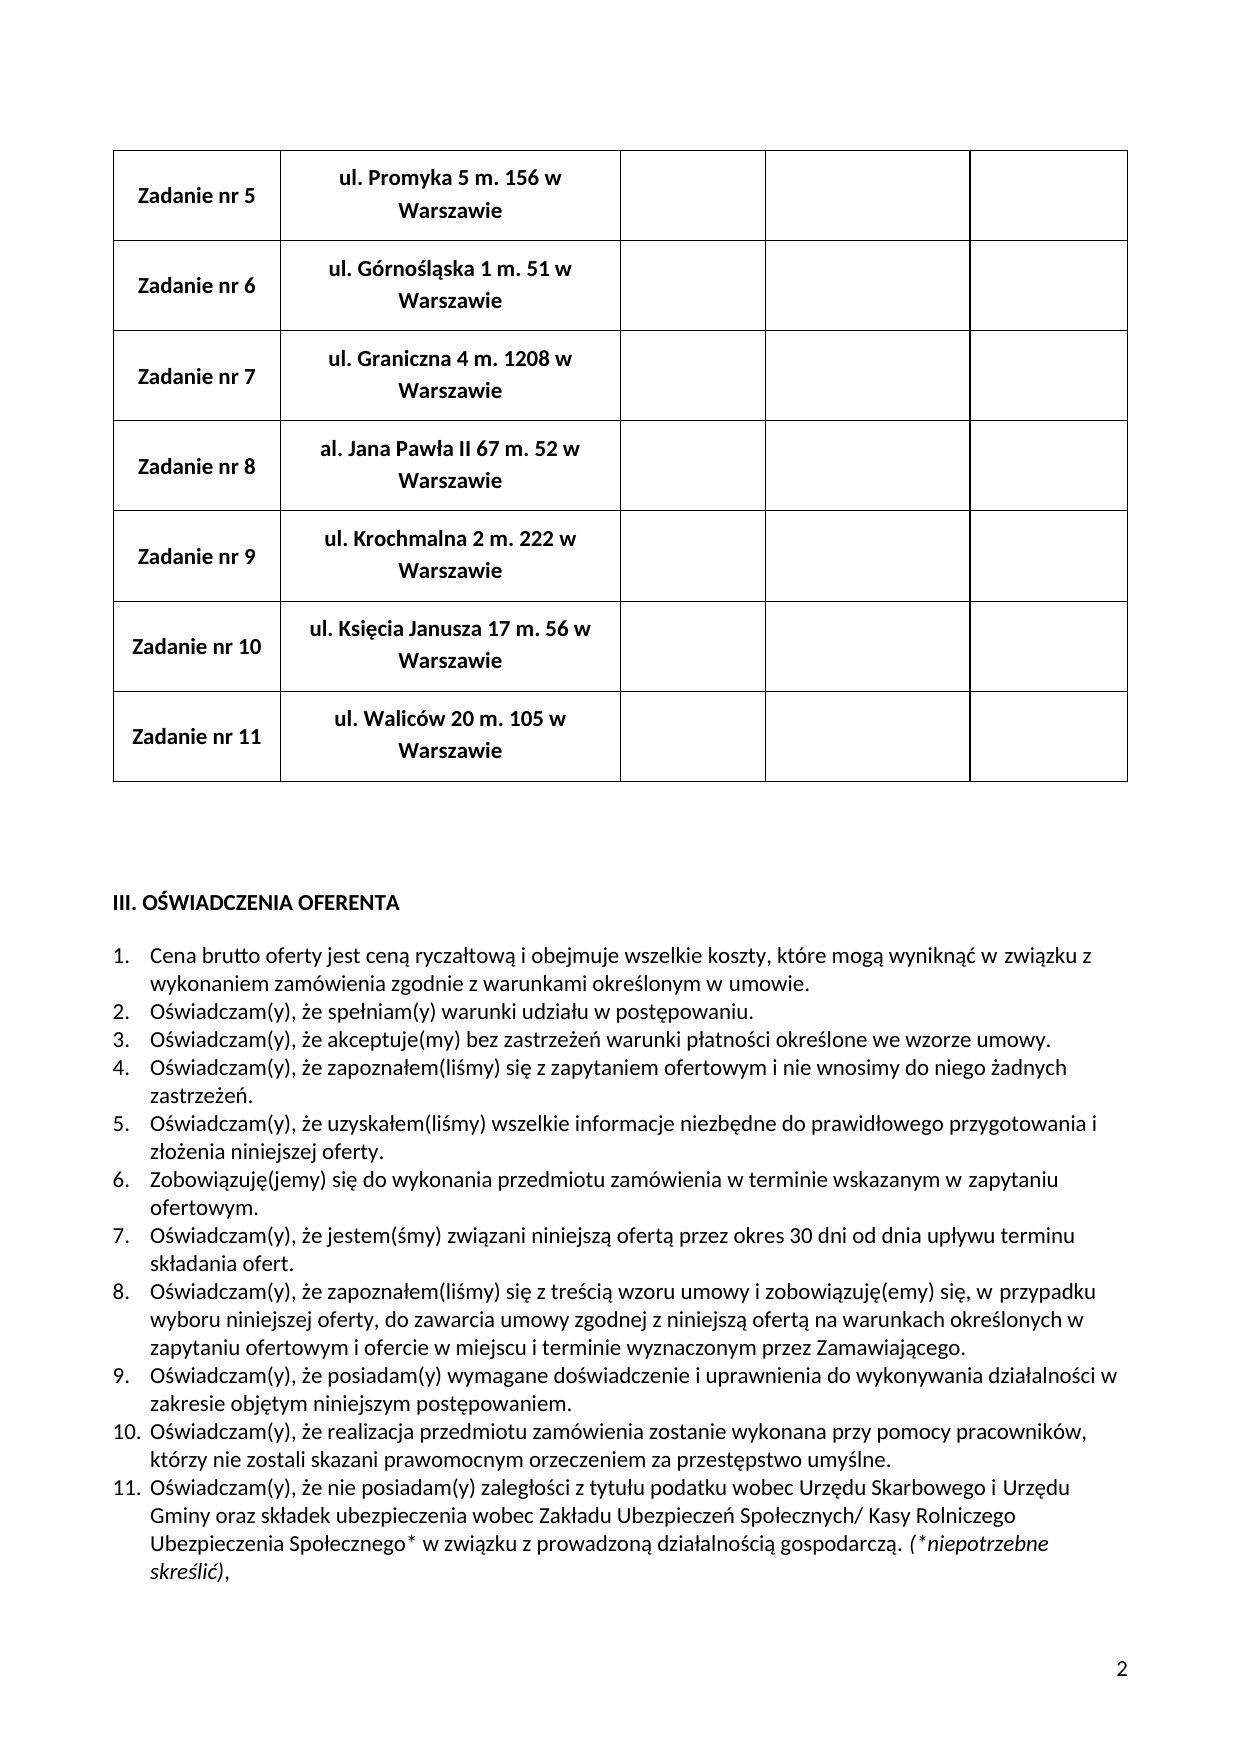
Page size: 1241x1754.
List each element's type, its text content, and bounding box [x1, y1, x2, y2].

table_cell [766, 151, 969, 240]
table_cell [766, 241, 969, 330]
table_cell [621, 511, 765, 601]
table_cell ul. Krochmalna 2 m. 222 w Warszawie [281, 511, 620, 601]
table_cell Zadanie nr 5 [114, 151, 280, 240]
list Oświadczam(y), że zapoznałem(liśmy) się z treścią wzoru umowy i zobowiązuję(emy) się, w przypadku wyboru niniejszej oferty, do zawarcia umowy zgodnej z niniejszą ofertą na warunkach określonych w zapytaniu ofertowym i ofercie w miejscu i terminie wyznaczonym przez Zamawiającego. [112, 1277, 1128, 1361]
table_cell Zadanie nr 7 [114, 331, 280, 420]
table_cell [766, 511, 969, 601]
list Oświadczam(y), że spełniam(y) warunki udziału w postępowaniu. [112, 997, 1128, 1025]
list Oświadczam(y), że realizacja przedmiotu zamówienia zostanie wykonana przy pomocy pracowników, którzy nie zostali skazani prawomocnym orzeczeniem za przestępstwo umyślne. [112, 1417, 1128, 1473]
table_cell Zadanie nr 6 [114, 241, 280, 330]
text III. OŚWIADCZENIA OFERENTA [112, 888, 1128, 916]
list Zobowiązuję(jemy) się do wykonania przedmiotu zamówienia w terminie wskazanym w zapytaniu ofertowym. [112, 1165, 1128, 1221]
table_cell [621, 602, 765, 691]
table_cell [621, 421, 765, 510]
table_cell ul. Graniczna 4 m. 1208 w Warszawie [281, 331, 620, 420]
table_cell Zadanie nr 10 [114, 602, 280, 691]
table_cell [971, 151, 1127, 240]
list Oświadczam(y), że akceptuje(my) bez zastrzeżeń warunki płatności określone we wzorze umowy. [112, 1025, 1128, 1053]
table_cell ul. Górnośląska 1 m. 51 w Warszawie [281, 241, 620, 330]
table_cell [766, 602, 969, 691]
table_cell Zadanie nr 11 [114, 692, 280, 781]
table_cell [971, 692, 1127, 781]
list Oświadczam(y), że uzyskałem(liśmy) wszelkie informacje niezbędne do prawidłowego przygotowania i złożenia niniejszej oferty. [112, 1109, 1128, 1165]
table_cell ul. Księcia Janusza 17 m. 56 w Warszawie [281, 602, 620, 691]
table_cell Zadanie nr 9 [114, 511, 280, 601]
table_cell [766, 421, 969, 510]
table_cell [621, 151, 765, 240]
list Oświadczam(y), że posiadam(y) wymagane doświadczenie i uprawnienia do wykonywania działalności w zakresie objętym niniejszym postępowaniem. [112, 1361, 1128, 1417]
table_cell [621, 692, 765, 781]
table_cell [621, 331, 765, 420]
table_cell [971, 421, 1127, 510]
table_cell [766, 331, 969, 420]
table_cell ul. Promyka 5 m. 156 w Warszawie [281, 151, 620, 240]
table_cell [971, 241, 1127, 330]
table_cell [971, 602, 1127, 691]
table_cell Zadanie nr 8 [114, 421, 280, 510]
table_cell [971, 511, 1127, 601]
table_cell [766, 692, 969, 781]
table_cell ul. Waliców 20 m. 105 w Warszawie [281, 692, 620, 781]
table_cell [971, 331, 1127, 420]
list Oświadczam(y), że nie posiadam(y) zaległości z tytułu podatku wobec Urzędu Skarbowego i Urzędu Gminy oraz składek ubezpieczenia wobec Zakładu Ubezpieczeń Społecznych/ Kasy Rolniczego Ubezpieczenia Społecznego* w związku z prowadzoną działalnością gospodarczą. (*niepotrzebne skreślić), [112, 1473, 1128, 1585]
list Oświadczam(y), że zapoznałem(liśmy) się z zapytaniem ofertowym i nie wnosimy do niego żadnych zastrzeżeń. [112, 1053, 1128, 1109]
table_cell al. Jana Pawła II 67 m. 52 w Warszawie [281, 421, 620, 510]
list Oświadczam(y), że jestem(śmy) związani niniejszą ofertą przez okres 30 dni od dnia upływu terminu składania ofert. [112, 1221, 1128, 1277]
table_cell [621, 241, 765, 330]
list Cena brutto oferty jest ceną ryczałtową i obejmuje wszelkie koszty, które mogą wyniknąć w związku z wykonaniem zamówienia zgodnie z warunkami określonym w umowie. [112, 941, 1128, 997]
